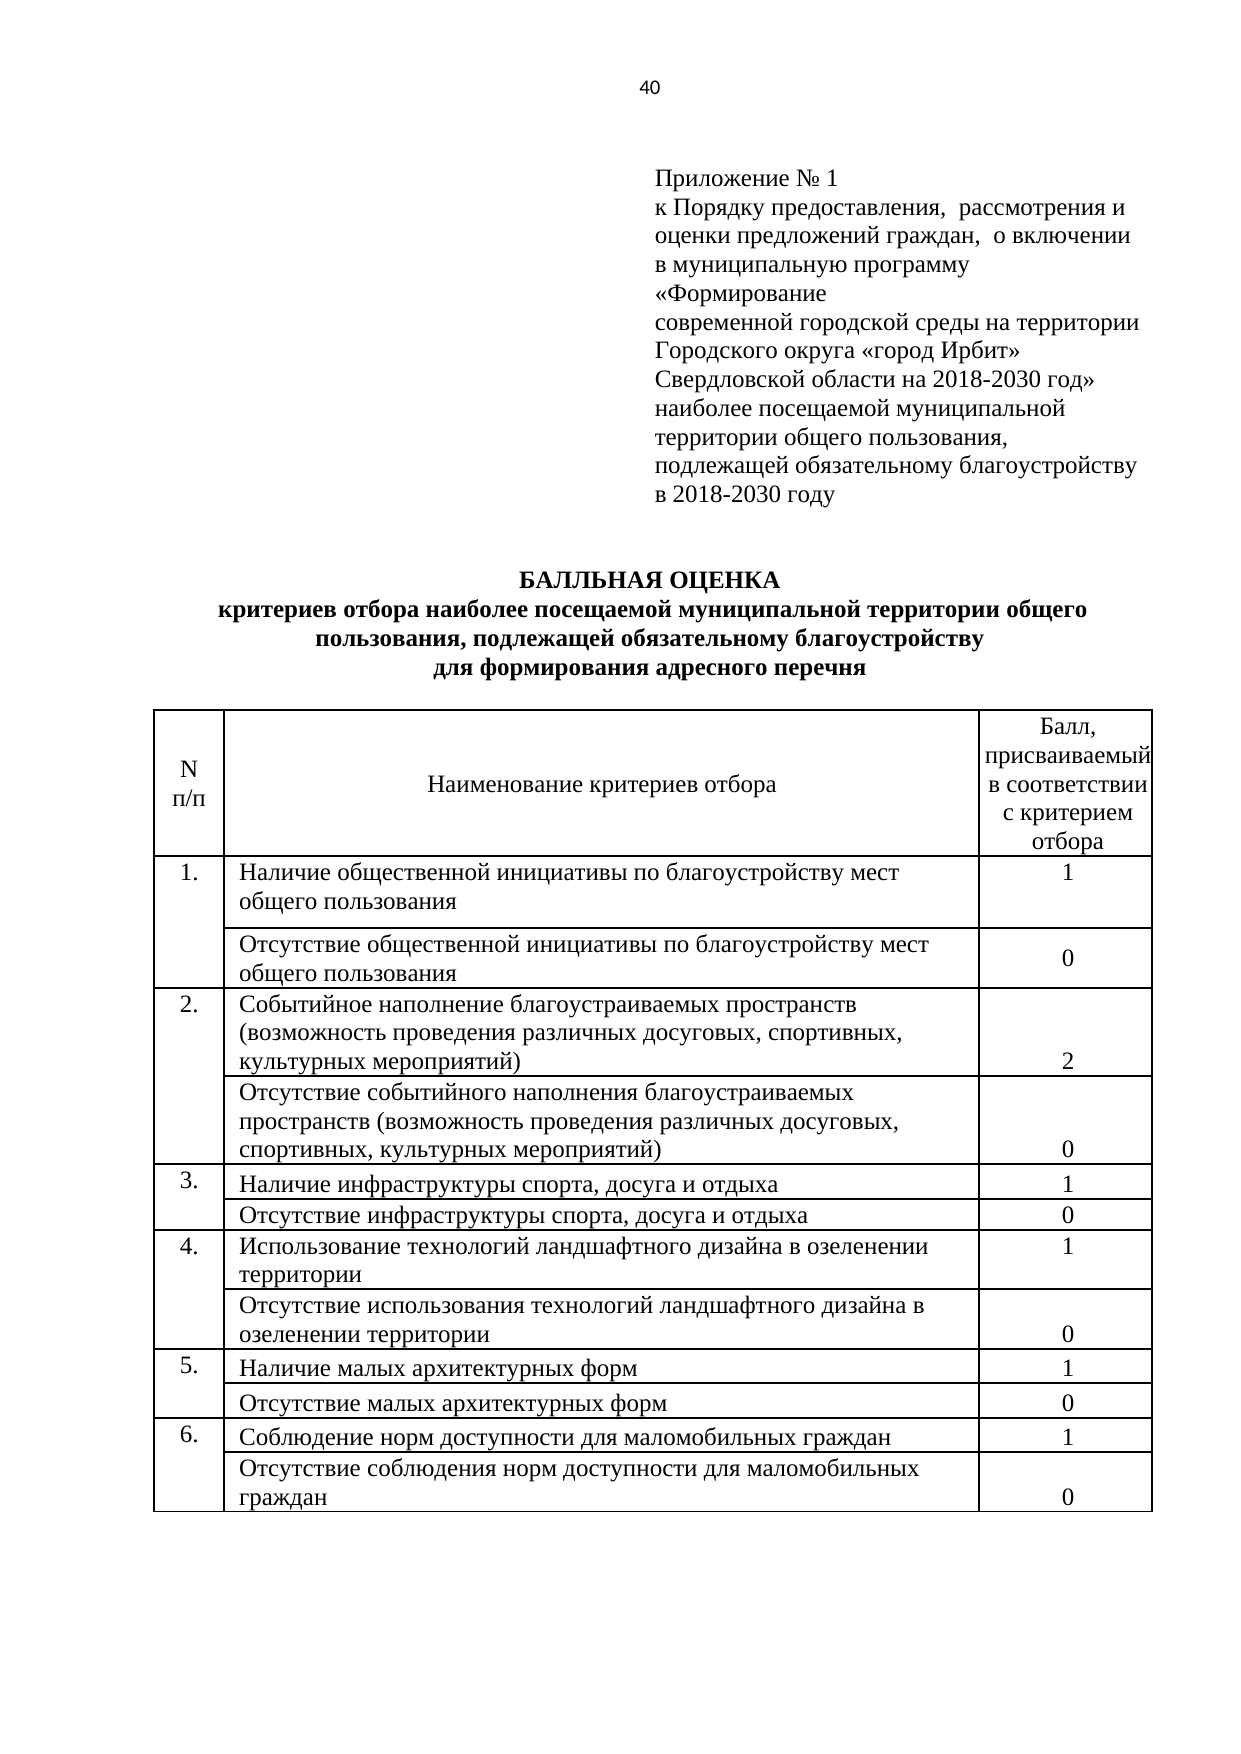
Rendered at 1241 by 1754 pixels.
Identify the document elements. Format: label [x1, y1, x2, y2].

table_header [148, 130, 1152, 1636]
